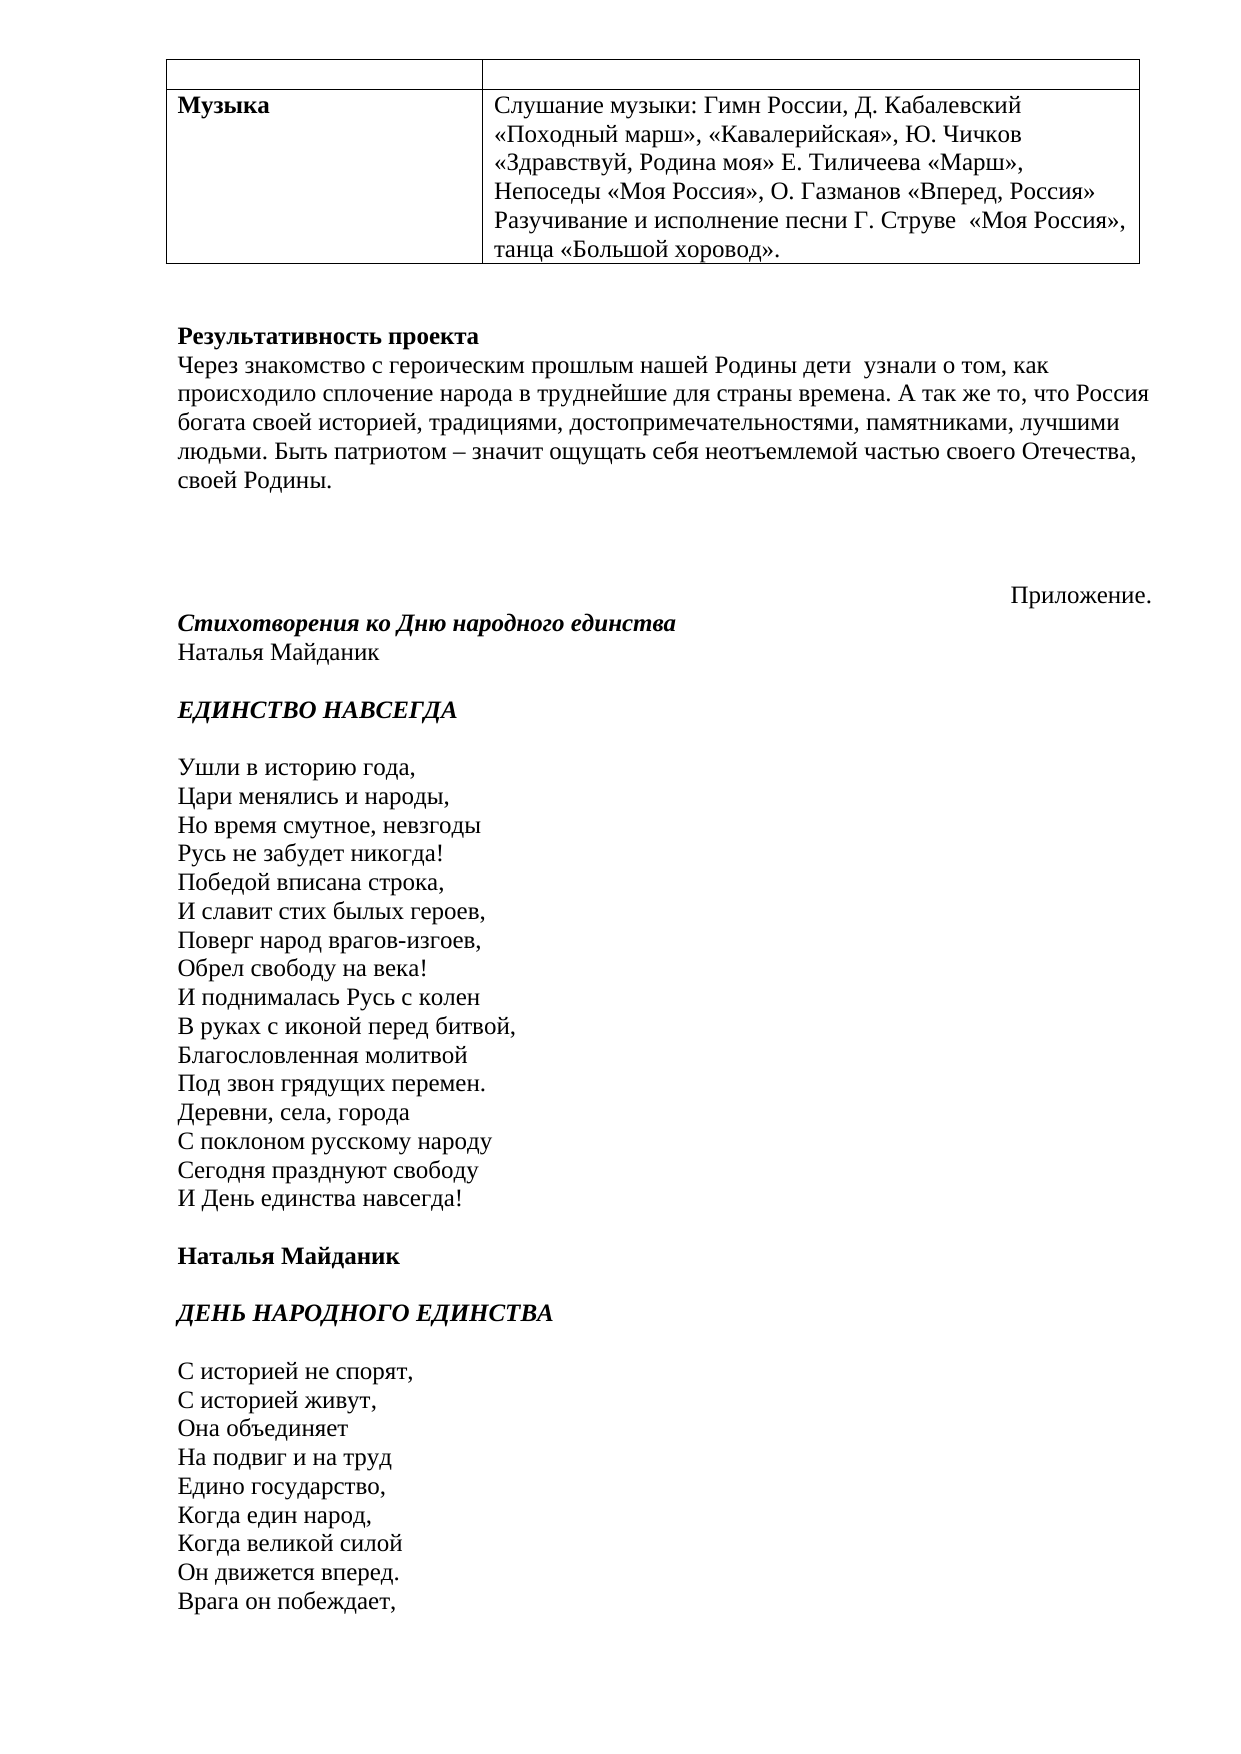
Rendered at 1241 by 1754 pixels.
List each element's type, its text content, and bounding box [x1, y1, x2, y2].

text Он движется вперед. [177, 1557, 1152, 1586]
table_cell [167, 60, 482, 89]
text Ушли в историю года, [177, 752, 1152, 781]
text И славит стих былых героев, [177, 896, 1152, 925]
text С историей живут, [177, 1385, 1152, 1413]
text Деревни, села, города [177, 1097, 1152, 1126]
text И День единства навсегда! [177, 1183, 1152, 1212]
text Когда един народ, [177, 1500, 1152, 1528]
text Поверг народ врагов-изгоев, [177, 925, 1152, 953]
text Победой вписана строка, [177, 867, 1152, 896]
text Результативность проекта [177, 321, 1152, 350]
table_cell Музыка [167, 90, 482, 262]
text Цари менялись и народы, [177, 781, 1152, 810]
text Обрел свободу на века! [177, 953, 1152, 982]
text В руках с иконой перед битвой, [177, 1011, 1152, 1040]
text Приложение. [177, 580, 1152, 608]
text Она объединяет [177, 1413, 1152, 1442]
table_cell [483, 60, 1139, 89]
text Русь не забудет никогда! [177, 838, 1152, 867]
text Наталья Майданик [177, 1241, 1152, 1270]
text Но время смутное, невзгоды [177, 810, 1152, 838]
text ЕДИНСТВО НАВСЕГДА [177, 695, 1152, 723]
text Через знакомство с героическим прошлым нашей Родины дети узнали о том, как происходило сплочение народа в труднейшие для страны времена. А так же то, что Россия богата своей историей, традициями, достопримечательностями, памятниками, лучшими людьми. Быть патриотом – значит ощущать себя неотъемлемой частью своего Отечества, своей Родины. [177, 350, 1152, 493]
text И поднималась Русь с колен [177, 982, 1152, 1011]
table_cell Слушание музыки: Гимн России, Д. Кабалевский «Походный марш», «Кавалерийская», Ю. Чичков «Здравствуй, Родина моя» Е. Тиличеева «Марш», Непоседы «Моя Россия», О. Газманов «Вперед, Россия» Разучивание и исполнение песни Г. Струве «Моя Россия», танца «Большой хоровод». [483, 90, 1139, 262]
text На подвиг и на труд [177, 1442, 1152, 1471]
text С историей не спорят, [177, 1356, 1152, 1385]
text Врага он побеждает, [177, 1586, 1152, 1615]
text Стихотворения ко Дню народного единства [177, 608, 1152, 637]
text Благословленная молитвой [177, 1040, 1152, 1068]
text Когда великой силой [177, 1528, 1152, 1557]
text ДЕНЬ НАРОДНОГО ЕДИНСТВА [177, 1298, 1152, 1327]
text Наталья Майданик [177, 637, 1152, 666]
text Едино государство, [177, 1471, 1152, 1500]
text Сегодня празднуют свободу [177, 1155, 1152, 1183]
text Под звон грядущих перемен. [177, 1068, 1152, 1097]
text С поклоном русскому народу [177, 1126, 1152, 1155]
